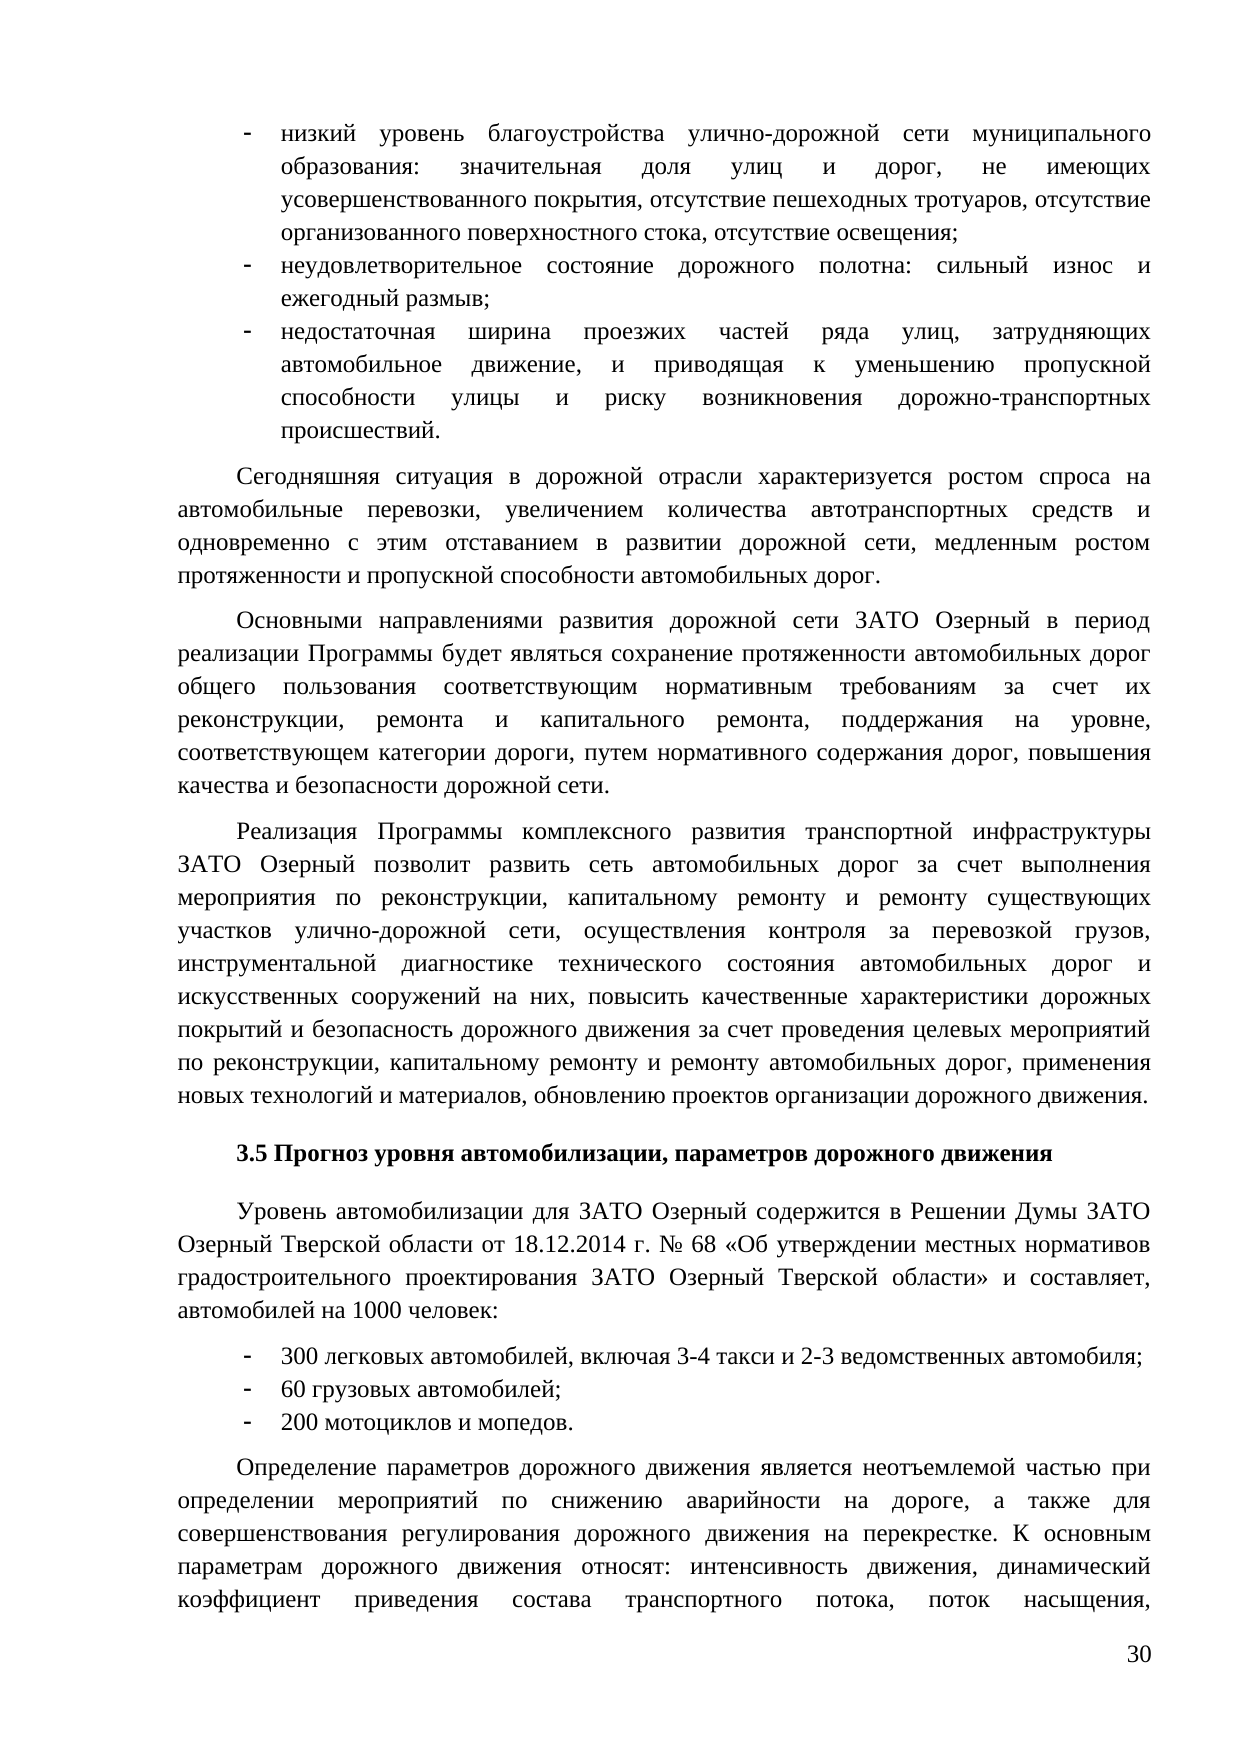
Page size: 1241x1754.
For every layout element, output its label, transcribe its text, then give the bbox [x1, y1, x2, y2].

list 60 грузовых автомобилей; [243, 1374, 1152, 1403]
text Основными направлениями развития дорожной сети ЗАТО Озерный в период реализации Программы будет являться сохранение протяженности автомобильных дорог общего пользования соответствующим нормативным требованиям за счет их реконструкции, ремонта и капитального ремонта, поддержания на уровне, соответствующем категории дороги, путем нормативного содержания дорог, повышения качества и безопасности дорожной сети. [177, 605, 1152, 799]
text Реализация Программы комплексного развития транспортной инфраструктуры ЗАТО Озерный позволит развить сеть автомобильных дорог за счет выполнения мероприятия по реконструкции, капитальному ремонту и ремонту существующих участков улично-дорожной сети, осуществления контроля за перевозкой грузов, инструментальной диагностике технического состояния автомобильных дорог и искусственных сооружений на них, повысить качественные характеристики дорожных покрытий и безопасность дорожного движения за счет проведения целевых мероприятий по реконструкции, капитальному ремонту и ремонту автомобильных дорог, применения новых технологий и материалов, обновлению проектов организации дорожного движения. [177, 816, 1152, 1109]
list 300 легковых автомобилей, включая 3-4 такси и 2-3 ведомственных автомобиля; [243, 1341, 1152, 1369]
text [177, 1452, 1152, 1613]
list неудовлетворительное состояние дорожного полотна: сильный износ и ежегодный размыв; [243, 250, 1152, 312]
text Уровень автомобилизации для ЗАТО Озерный содержится в Решении Думы ЗАТО Озерный Тверской области от 18.12.2014 г. № 68 «Об утверждении местных нормативов градостроительного проектирования ЗАТО Озерный Тверской области» и составляет, автомобилей на 1000 человек: [177, 1196, 1152, 1324]
text Сегодняшняя ситуация в дорожной отрасли характеризуется ростом спроса на автомобильные перевозки, увеличением количества автотранспортных средств и одновременно с этим отставанием в развитии дорожной сети, медленным ростом протяженности и пропускной способности автомобильных дорог. [177, 461, 1152, 589]
subtitle 3.5 Прогноз уровня автомобилизации, параметров дорожного движения [177, 1138, 1152, 1167]
list недостаточная ширина проезжих частей ряда улиц, затрудняющих автомобильное движение, и приводящая к уменьшению пропускной способности улицы и риску возникновения дорожно-транспортных происшествий. [243, 316, 1152, 444]
list 200 мотоциклов и мопедов. [243, 1407, 1152, 1436]
list низкий уровень благоустройства улично-дорожной сети муниципального образования: значительная доля улиц и дорог, не имеющих усовершенствованного покрытия, отсутствие пешеходных тротуаров, отсутствие организованного поверхностного стока, отсутствие освещения; [243, 118, 1152, 246]
